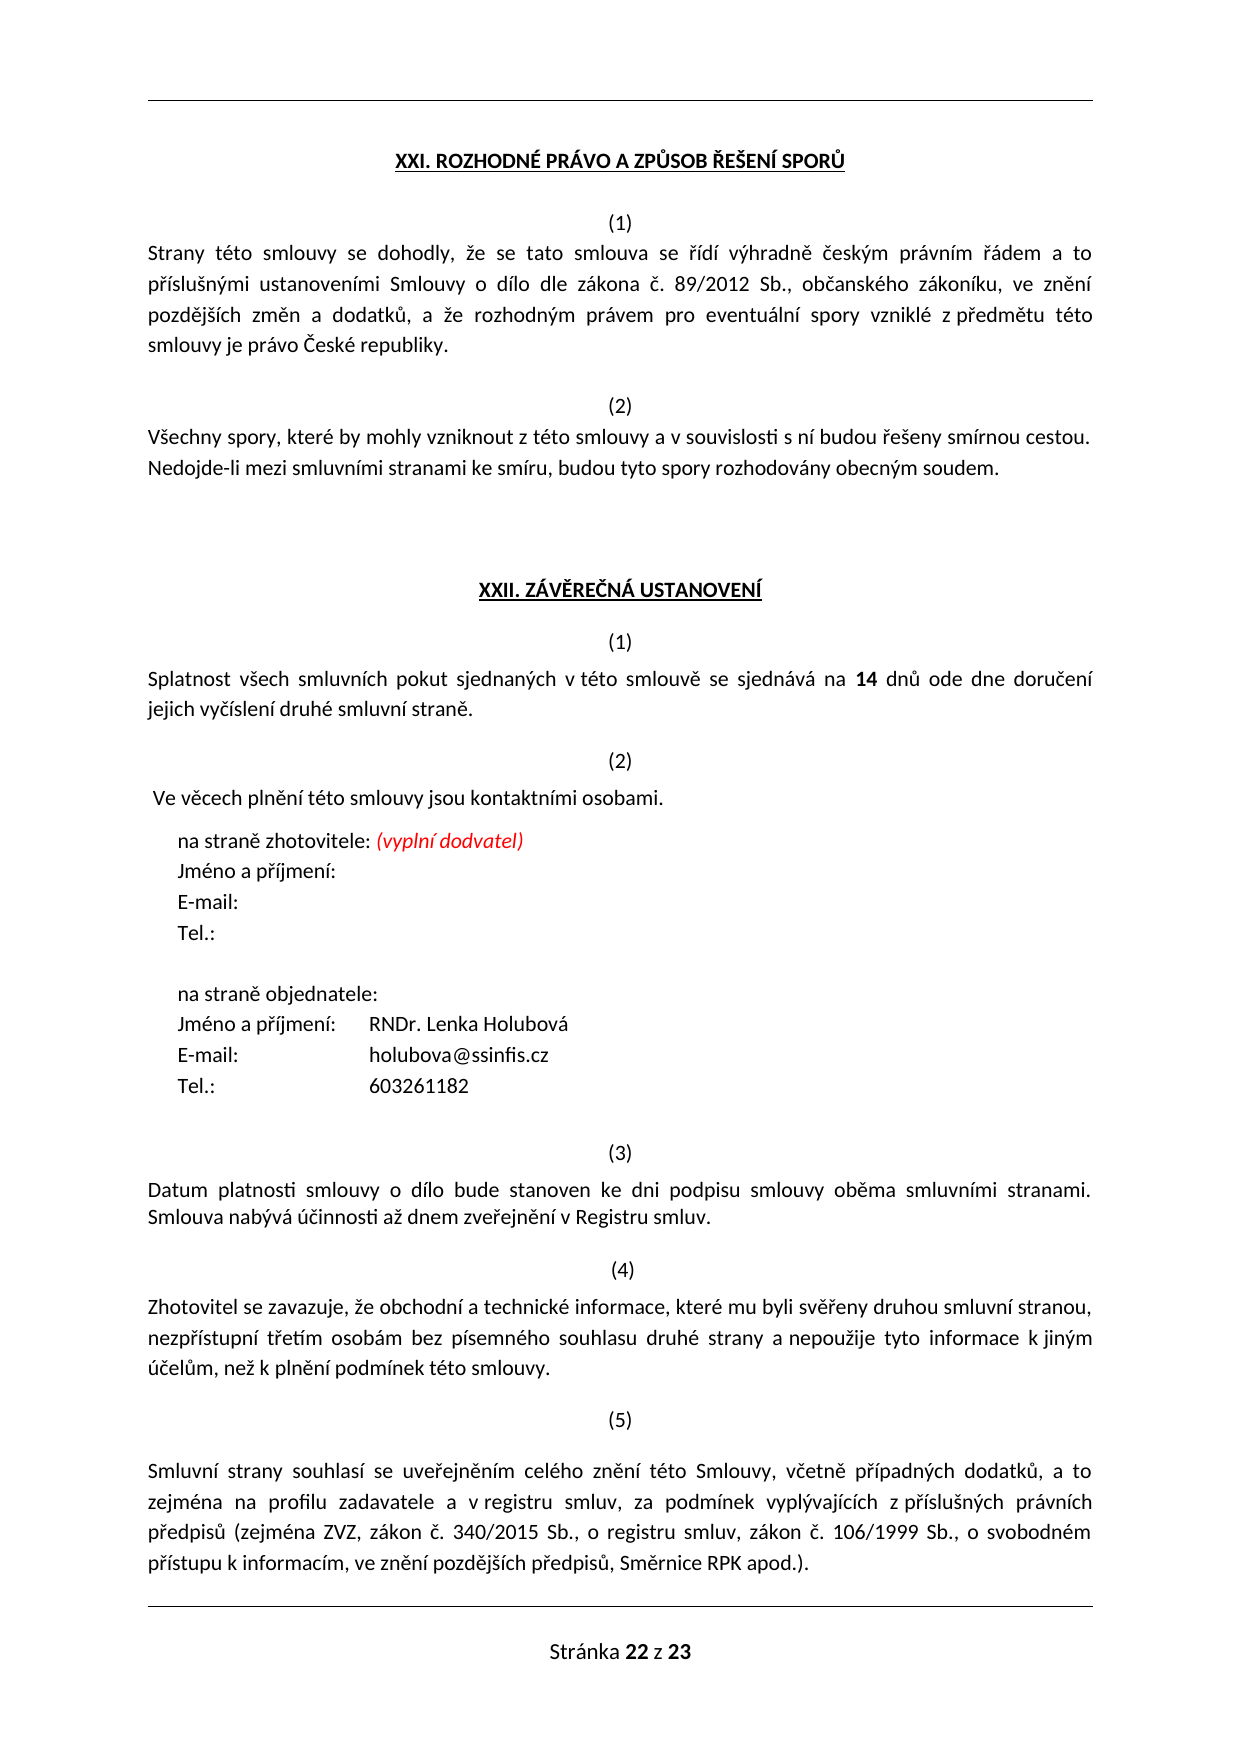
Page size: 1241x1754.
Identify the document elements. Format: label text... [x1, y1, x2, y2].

text Splatnost všech smluvních pokut sjednaných v této smlouvě se sjednává na 14 dnů ode dne doručení jejich vyčíslení druhé smluvní straně. [148, 665, 1093, 722]
text na straně objednatele: [177, 980, 1093, 1007]
list Všechny spory, které by mohly vzniknout z této smlouvy a v souvislosti s ní budou řešeny smírnou cestou. Nedojde-li mezi smluvními stranami ke smíru, budou tyto spory rozhodovány obecným soudem. [148, 423, 1093, 481]
text Smluvní strany souhlasí se uveřejněním celého znění této Smlouvy, včetně případných dodatků, a to zejména na profilu zadavatele a v registru smluv, za podmínek vyplývajících z příslušných právních předpisů (zejména ZVZ, zákon č. 340/2015 Sb., o registru smluv, zákon č. 106/1999 Sb., o svobodném přístupu k informacím, ve znění pozdějších předpisů, Směrnice RPK apod.). [148, 1457, 1093, 1576]
text (4) [148, 1256, 1093, 1283]
list (1) [148, 209, 1093, 236]
text Datum platnosti smlouvy o dílo bude stanoven ke dni podpisu smlouvy oběma smluvními stranami. Smlouva nabývá účinnosti až dnem zveřejnění v Registru smluv. [148, 1176, 1093, 1229]
text (2) [148, 747, 1093, 773]
text (1) [148, 628, 1093, 654]
text E-mail: holubova@ssinfis.cz [177, 1041, 1093, 1068]
list Strany této smlouvy se dohodly, že se tato smlouva se řídí výhradně českým právním řádem a to příslušnými ustanoveními Smlouvy o dílo dle zákona č. 89/2012 Sb., občanského zákoníku, ve znění pozdějších změn a dodatků, a že rozhodným právem pro eventuální spory vzniklé z předmětu této smlouvy je právo České republiky. [148, 239, 1093, 358]
list (2) [148, 393, 1093, 419]
text na straně zhotovitele: (vyplní dodvatel) [177, 827, 1093, 853]
text Ve věcech plnění této smlouvy jsou kontaktními osobami. [148, 784, 1093, 810]
text (3) [148, 1139, 1093, 1166]
text Jméno a příjmení: [177, 857, 1093, 884]
text Zhotovitel se zavazuje, že obchodní a technické informace, které mu byli svěřeny druhou smluvní stranou, nezpřístupní třetím osobám bez písemného souhlasu druhé strany a nepoužije tyto informace k jiným účelům, než k plnění podmínek této smlouvy. [148, 1293, 1093, 1381]
text E-mail: [177, 888, 1093, 915]
list XXI. ROZHODNÉ PRÁVO A ZPŮSOB ŘEŠENÍ SPORŮ [148, 148, 1093, 174]
text Tel.: [177, 919, 1093, 945]
text Tel.: 603261182 [177, 1072, 1093, 1098]
list XXII. ZÁVĚREČNÁ USTANOVENÍ [148, 576, 1093, 603]
text Jméno a příjmení: RNDr. Lenka Holubová [177, 1011, 1093, 1037]
text (5) [148, 1406, 1093, 1432]
